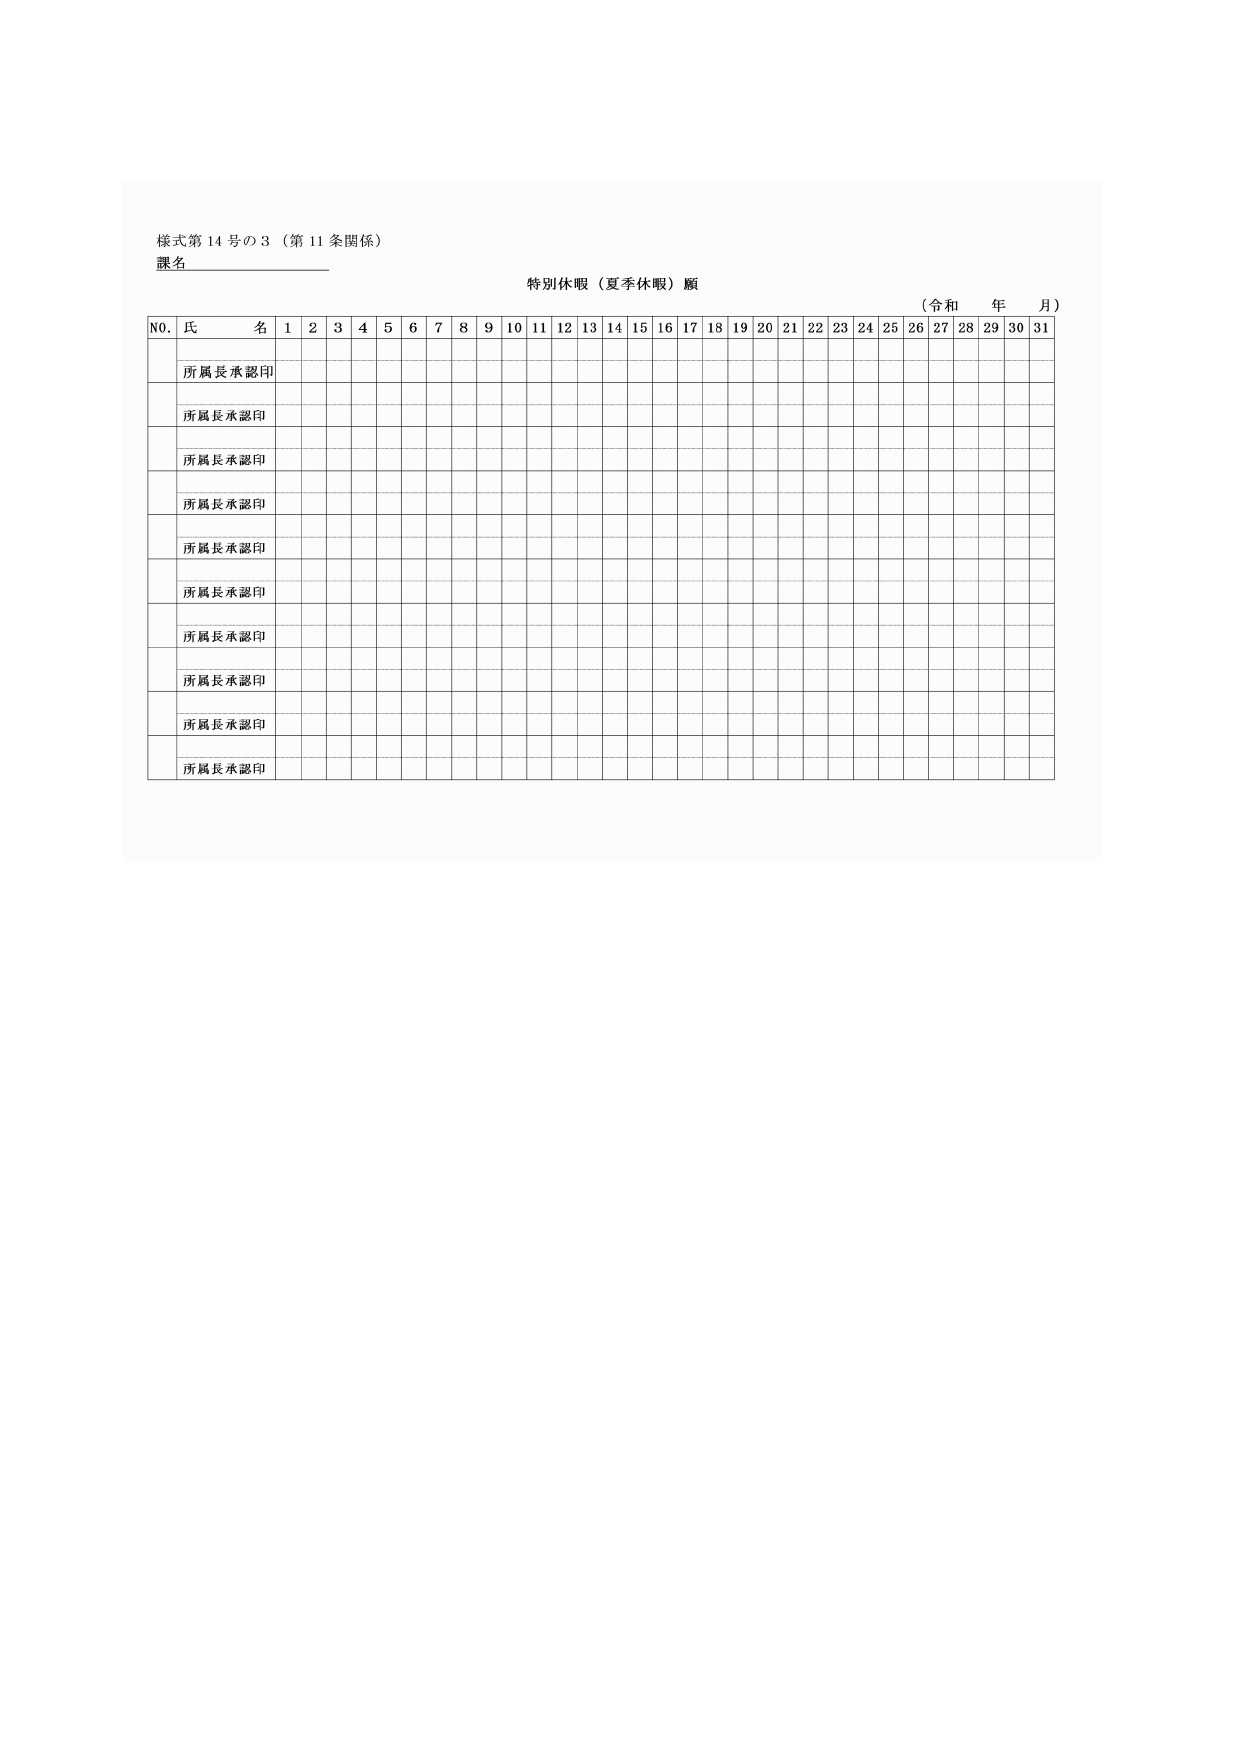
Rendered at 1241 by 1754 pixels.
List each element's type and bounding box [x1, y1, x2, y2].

picture [122, 179, 1103, 862]
